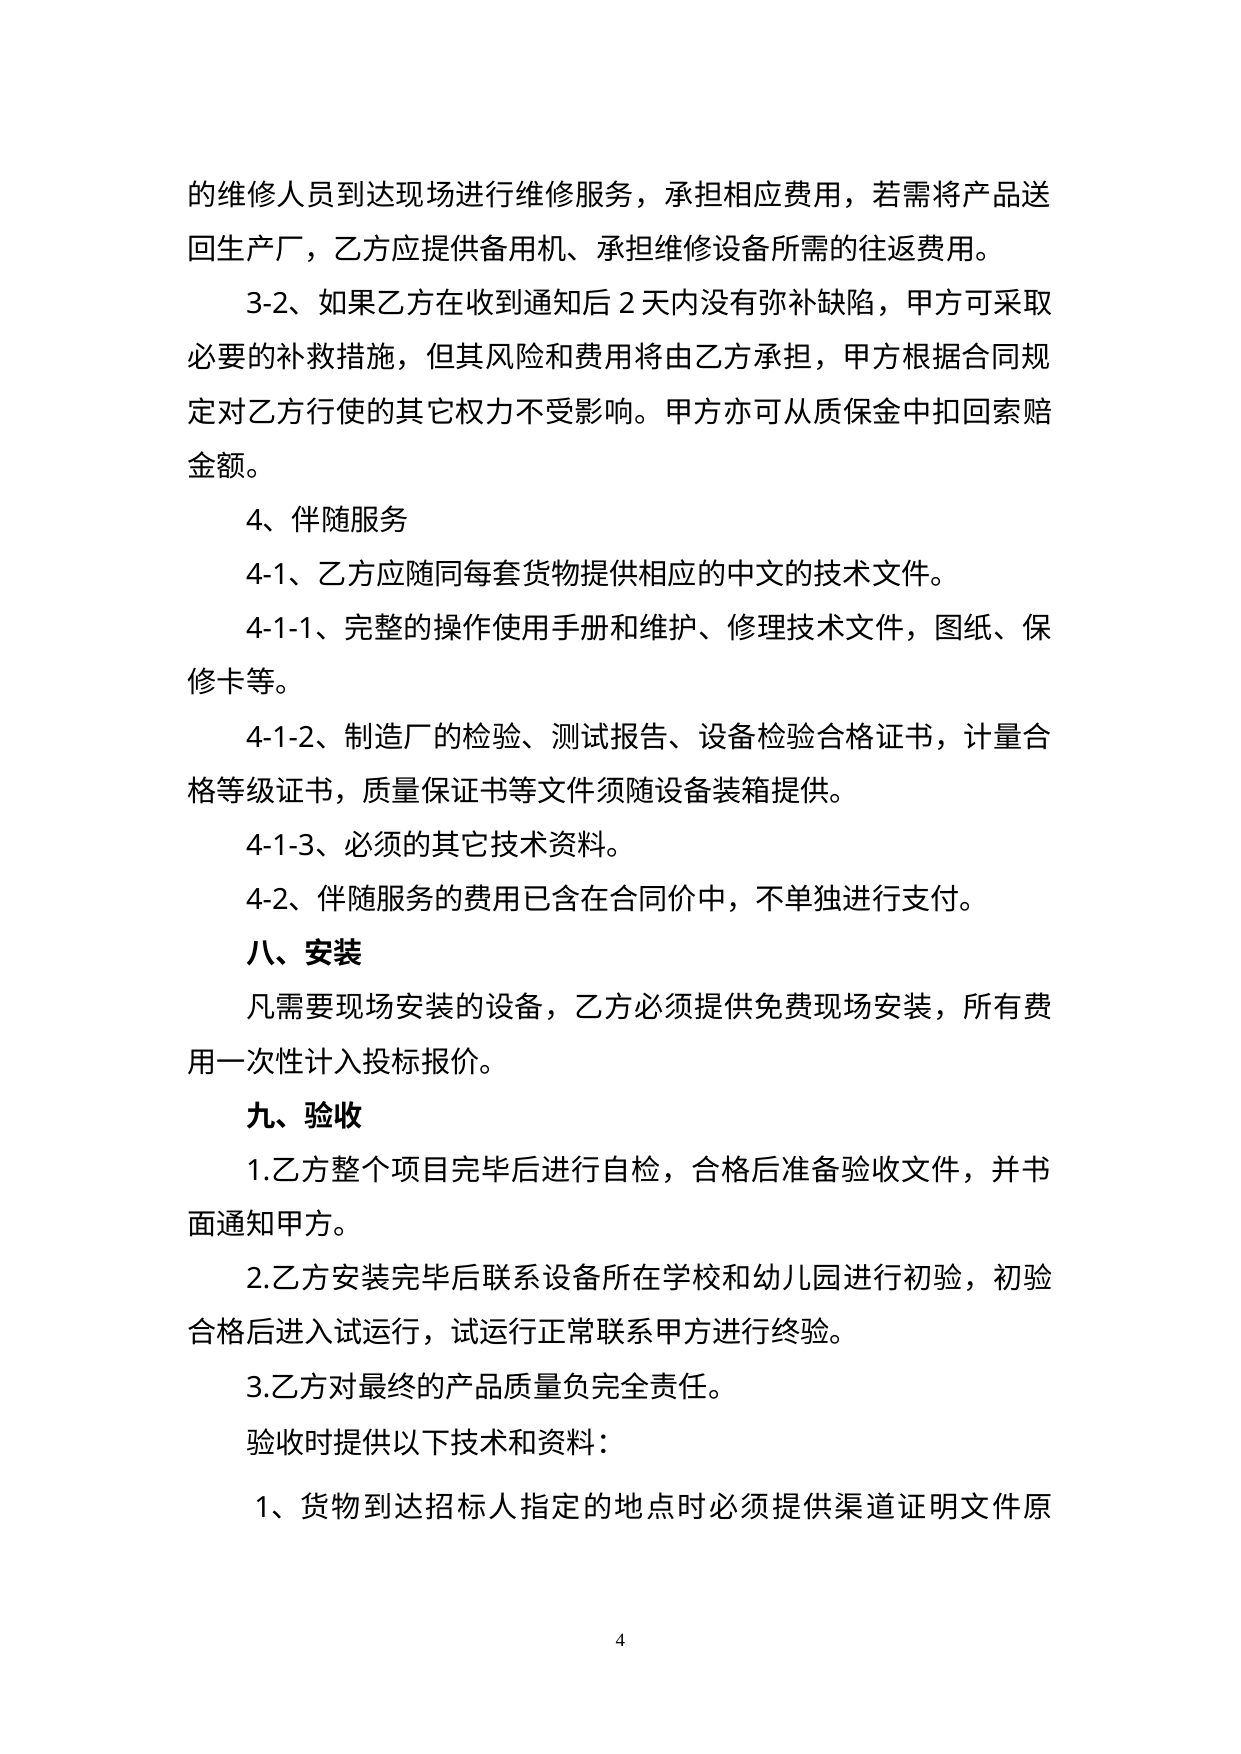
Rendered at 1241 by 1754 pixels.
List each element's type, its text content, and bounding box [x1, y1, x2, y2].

text 3-2、如果乙方在收到通知后2天内没有弥补缺陷，甲方可采取必要的补救措施，但其风险和费用将由乙方承担，甲方根据合同规定对乙方行使的其它权力不受影响。甲方亦可从质保金中扣回索赔金额。 [187, 270, 1053, 487]
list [187, 1473, 1053, 1538]
text 凡需要现场安装的设备，乙方必须提供免费现场安装，所有费用一次性计入投标报价。 [187, 974, 1053, 1083]
text 4、伴随服务 [187, 487, 1053, 541]
list 1.乙方整个项目完毕后进行自检，合格后准备验收文件，并书面通知甲方。 [187, 1137, 1053, 1245]
text 八、安装 [187, 920, 1053, 974]
text 4-1-3、必须的其它技术资料。 [187, 812, 1053, 866]
text 验收时提供以下技术和资料： [187, 1408, 1053, 1473]
text 4-1-1、完整的操作使用手册和维护、修理技术文件，图纸、保修卡等。 [187, 595, 1053, 704]
list 3.乙方对最终的产品质量负完全责任。 [187, 1354, 1053, 1408]
text 4-1-2、制造厂的检验、测试报告、设备检验合格证书，计量合格等级证书，质量保证书等文件须随设备装箱提供。 [187, 704, 1053, 812]
text 4-1、乙方应随同每套货物提供相应的中文的技术文件。 [187, 541, 1053, 595]
list 验收 [187, 1083, 1053, 1137]
text 4-2、伴随服务的费用已含在合同价中，不单独进行支付。 [187, 866, 1053, 920]
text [187, 162, 1053, 270]
list 2.乙方安装完毕后联系设备所在学校和幼儿园进行初验，初验合格后进入试运行，试运行正常联系甲方进行终验。 [187, 1245, 1053, 1354]
